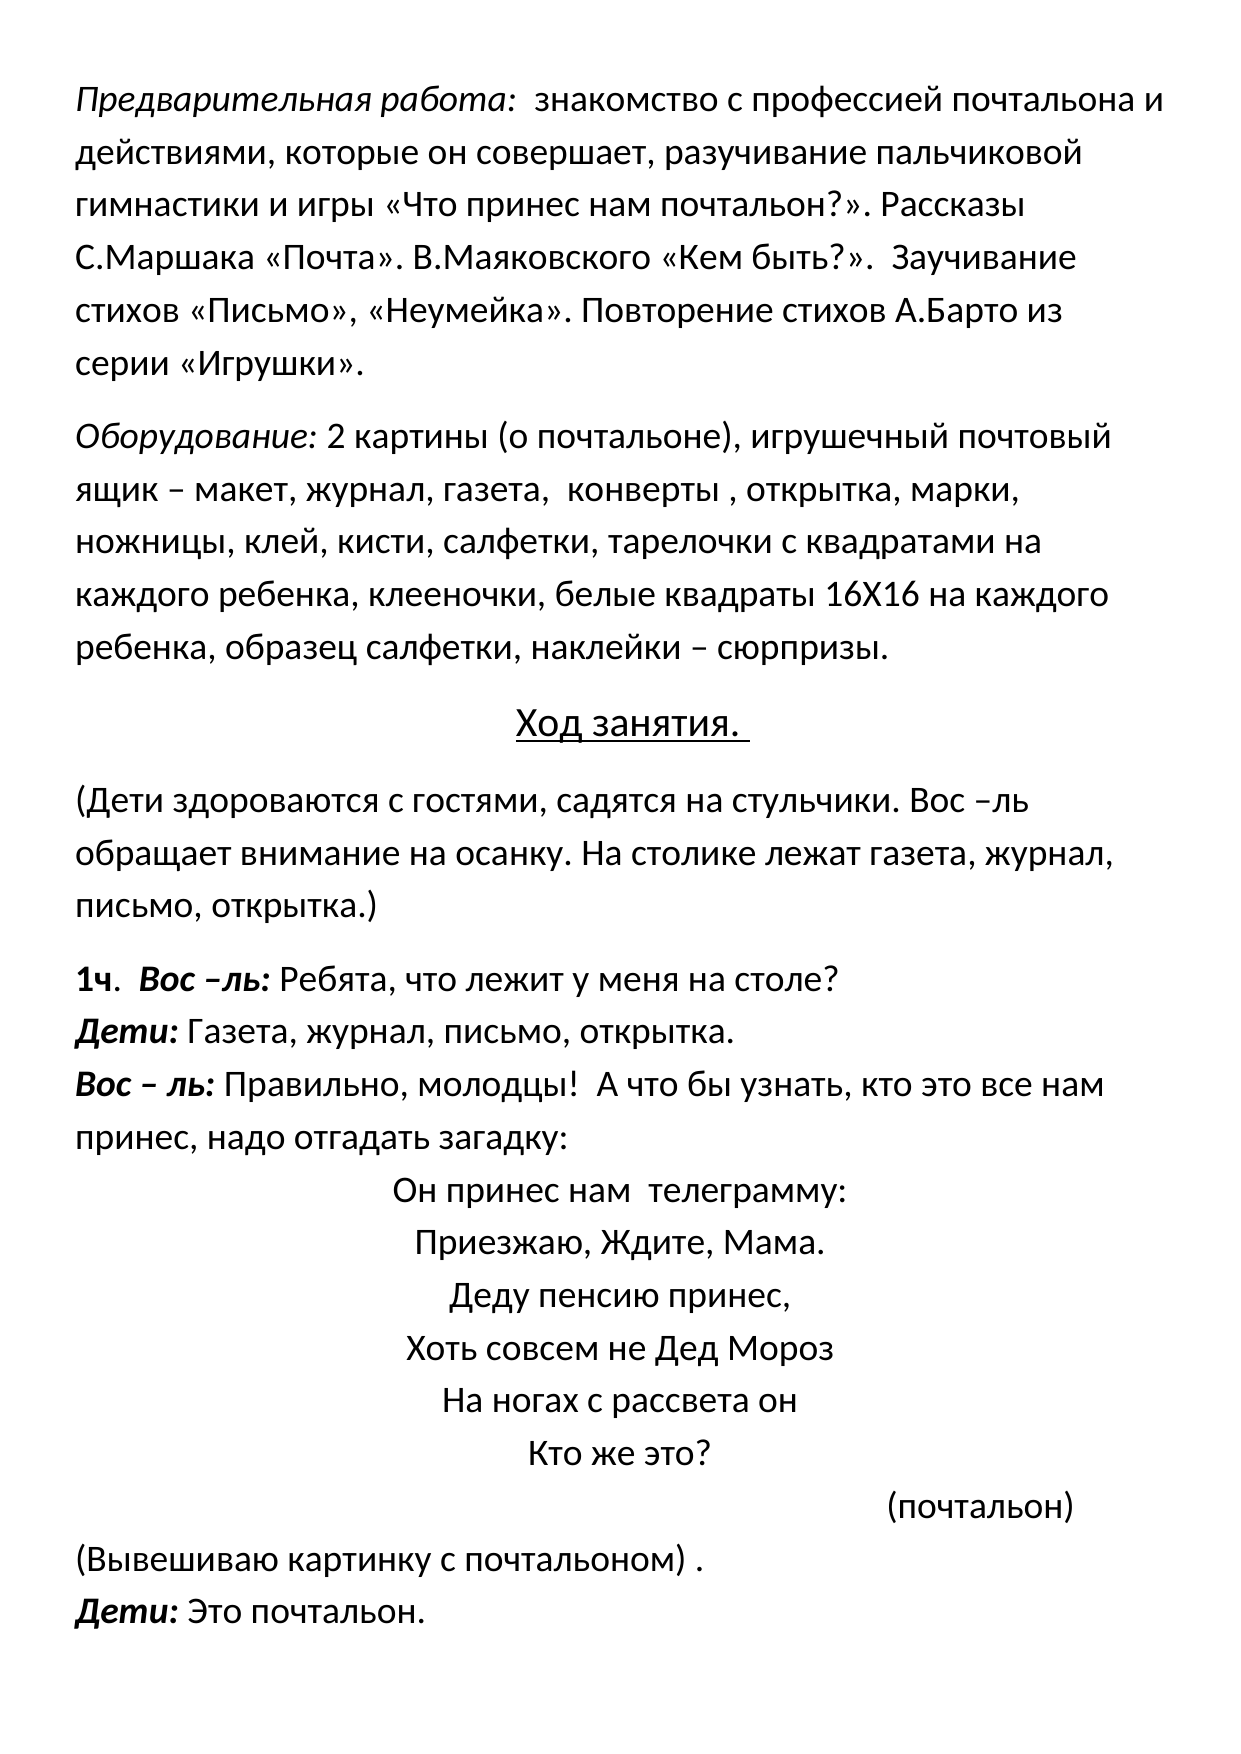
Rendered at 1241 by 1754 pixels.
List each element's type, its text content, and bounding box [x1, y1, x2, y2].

text 1ч. Вос –ль: Ребята, что лежит у меня на столе? [75, 955, 1165, 1001]
text Предварительная работа: знакомство с профессией почтальона и действиями, которые он совершает, разучивание пальчиковой гимнастики и игры «Что принес нам почтальон?». Рассказы С.Маршака «Почта». В.Маяковского «Кем быть?». Заучивание стихов «Письмо», «Неумейка». Повторение стихов А.Барто из серии «Игрушки». [75, 75, 1165, 384]
text Приезжаю, Ждите, Мама. [75, 1218, 1165, 1264]
text Дети: Газета, журнал, письмо, открытка. [75, 1007, 1165, 1053]
text Он принес нам телеграмму: [75, 1166, 1165, 1211]
text На ногах с рассвета он [75, 1376, 1165, 1422]
text Вос – ль: Правильно, молодцы! А что бы узнать, кто это все нам принес, надо отгадать загадку: [75, 1060, 1165, 1159]
text (почтальон) [75, 1482, 1165, 1528]
text Оборудование: 2 картины (о почтальоне), игрушечный почтовый ящик – макет, журнал, газета, конверты , открытка, марки, ножницы, клей, кисти, салфетки, тарелочки с квадратами на каждого ребенка, клееночки, белые квадраты 16Х16 на каждого ребенка, образец салфетки, наклейки – сюрпризы. [75, 412, 1165, 669]
text (Дети здороваются с гостями, садятся на стульчики. Вос –ль обращает внимание на осанку. На столике лежат газета, журнал, письмо, открытка.) [75, 776, 1165, 927]
text Деду пенсию принес, [75, 1271, 1165, 1317]
text Ход занятия. [75, 696, 1165, 747]
text Хоть совсем не Дед Мороз [75, 1324, 1165, 1369]
text (Вывешиваю картинку с почтальоном) . [75, 1534, 1165, 1580]
text Кто же это? [75, 1429, 1165, 1475]
text Дети: Это почтальон. [75, 1587, 1165, 1633]
